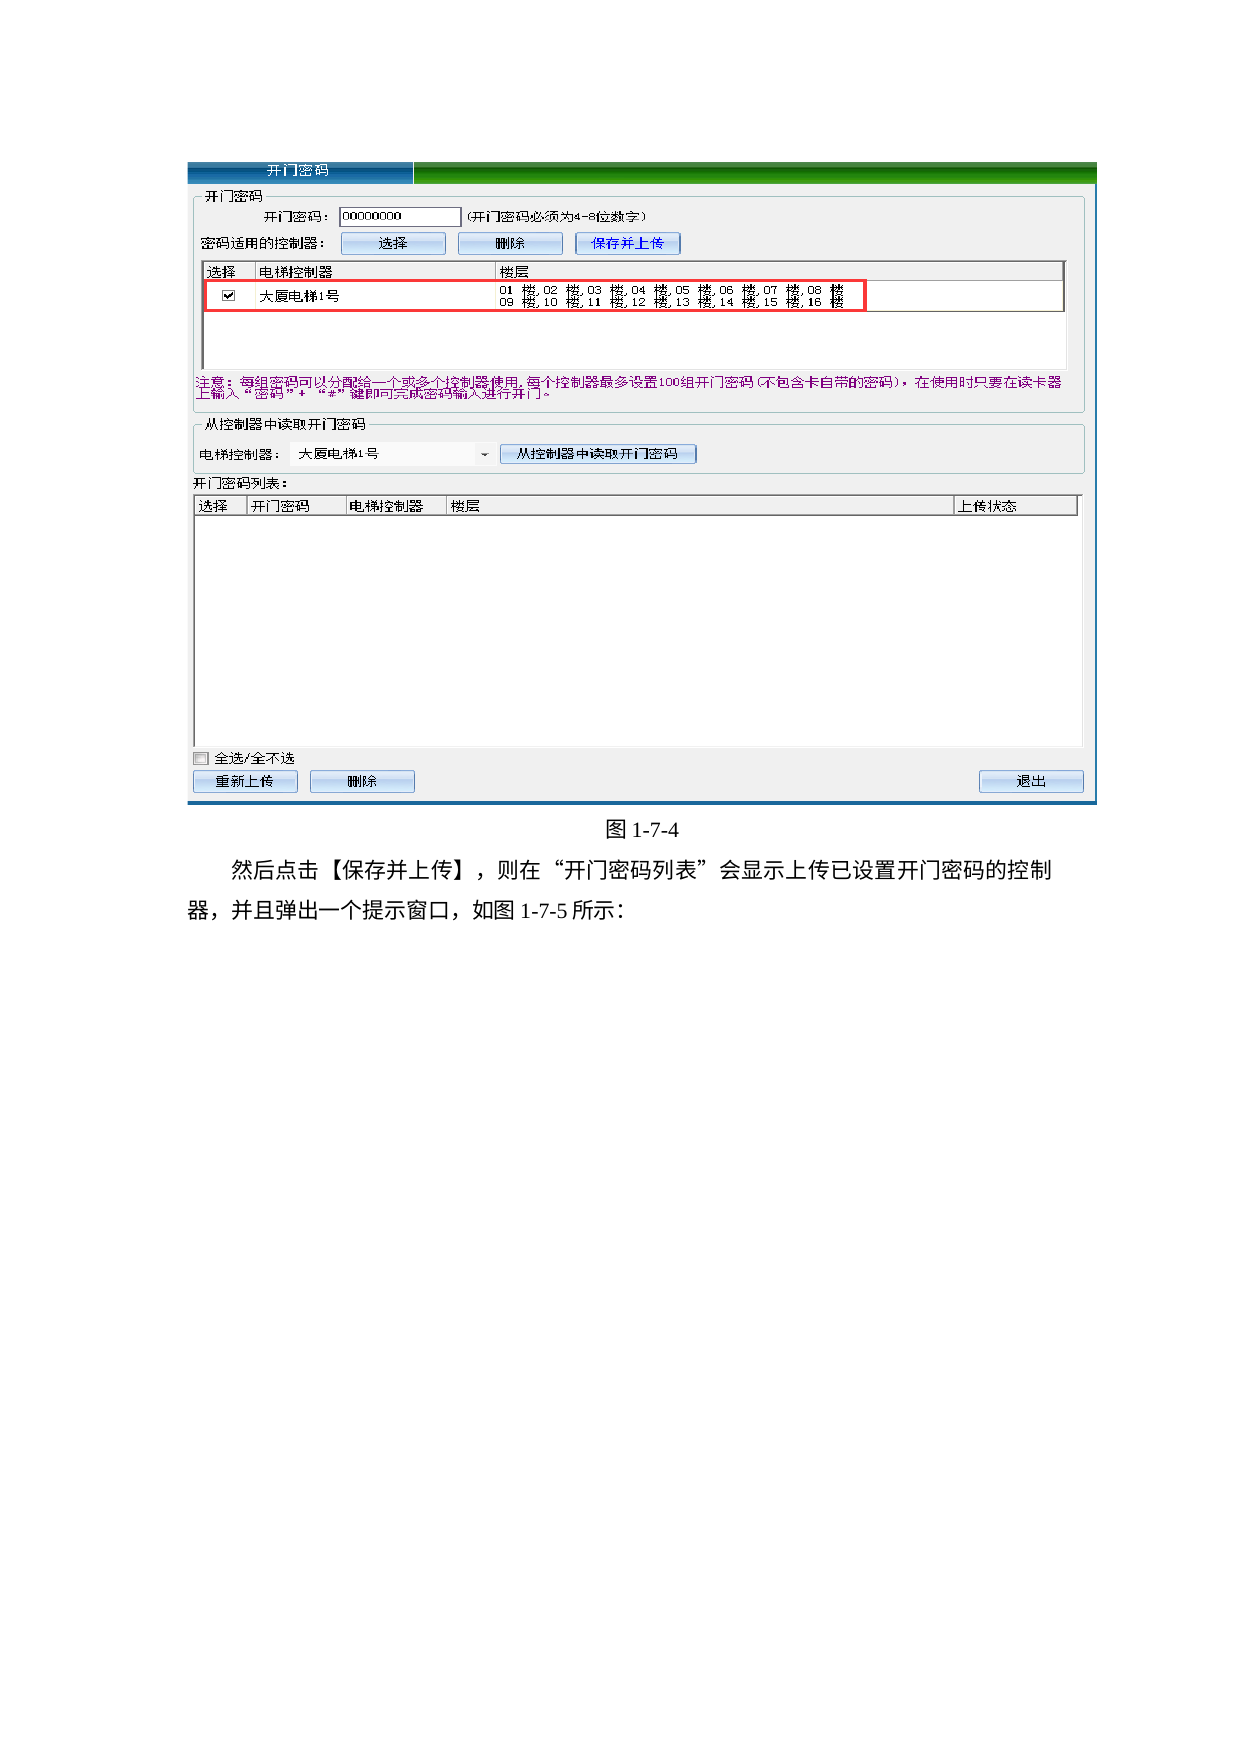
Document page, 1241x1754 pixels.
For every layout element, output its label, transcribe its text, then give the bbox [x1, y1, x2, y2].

text 图1-7-4 [187, 812, 1053, 844]
text 然后点击【保存并上传】，则在“开门密码列表”会显示上传已设置开门密码的控制器，并且弹出一个提示窗口，如图1-7-5所示： [187, 852, 1053, 926]
picture [187, 162, 1097, 805]
